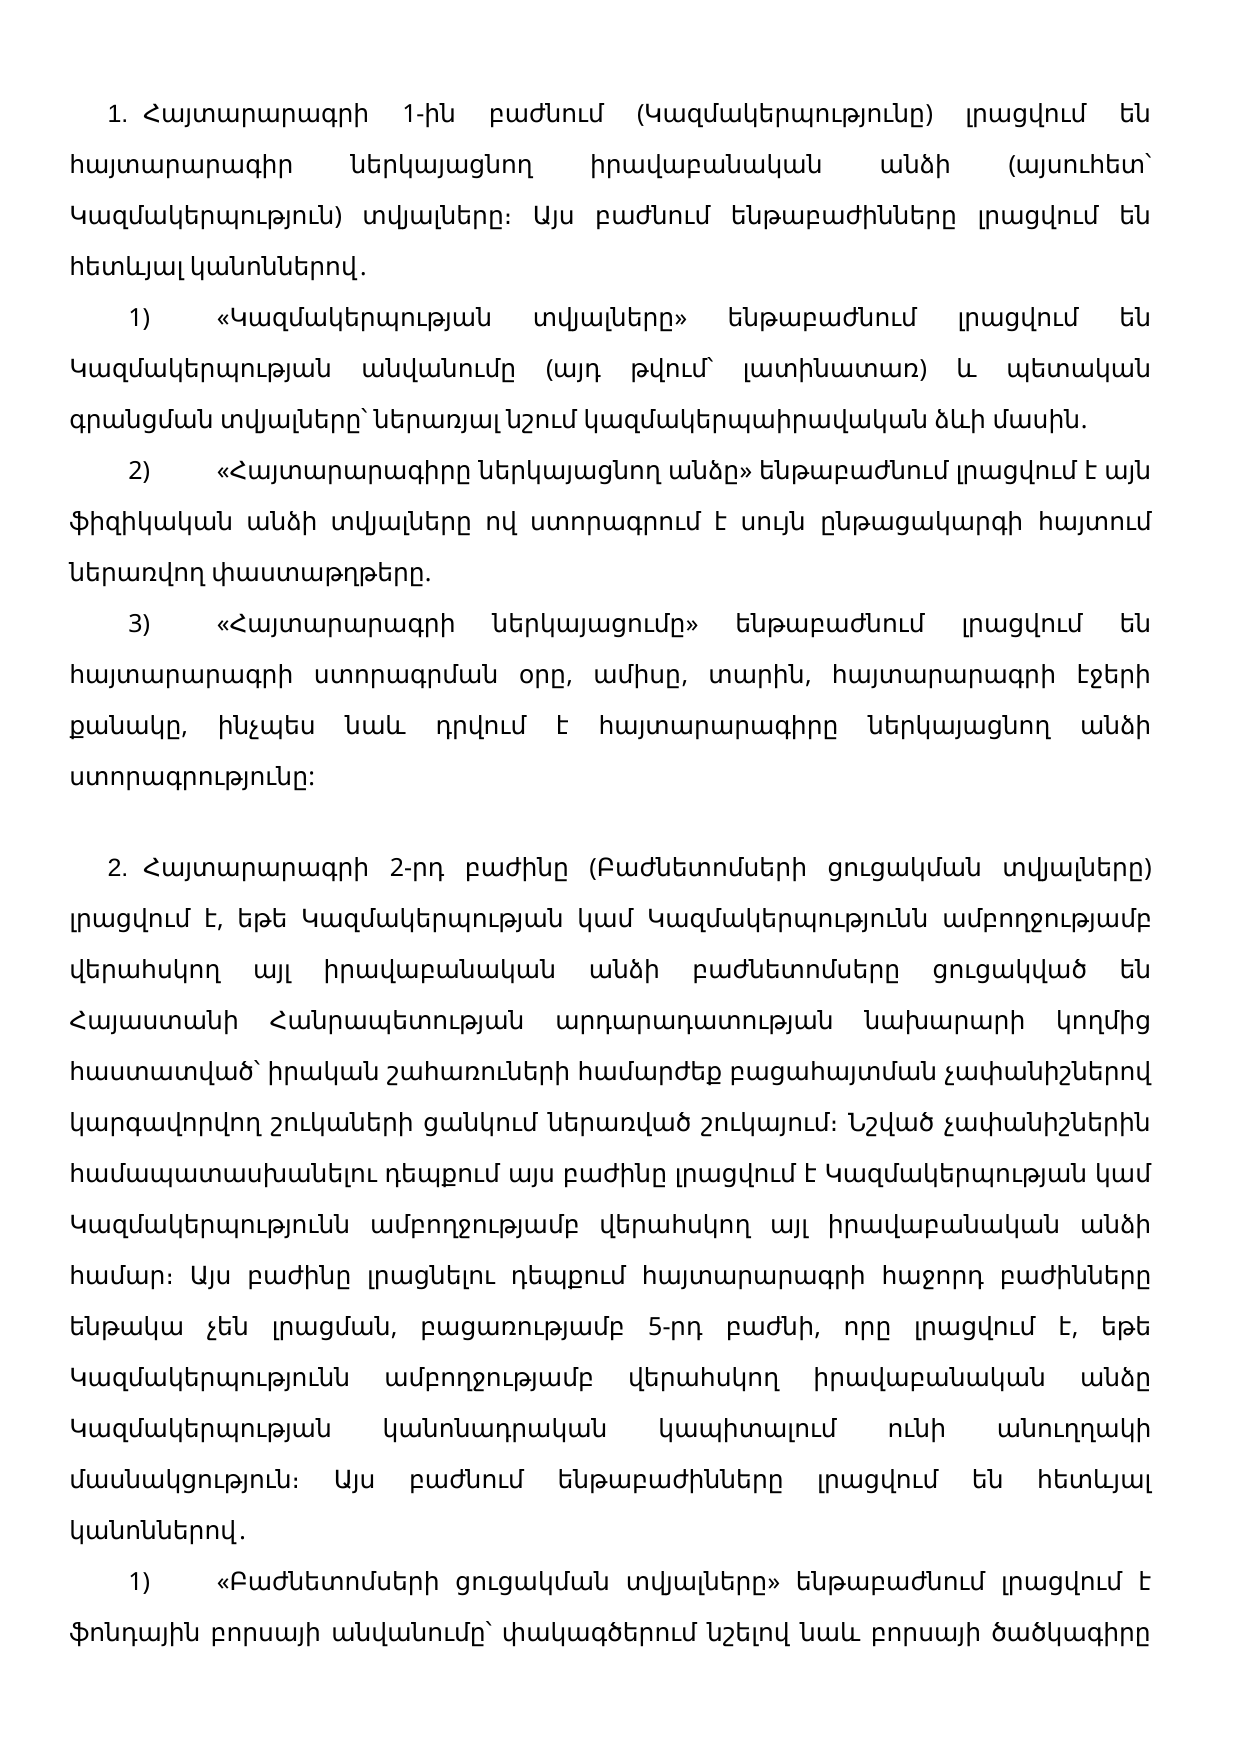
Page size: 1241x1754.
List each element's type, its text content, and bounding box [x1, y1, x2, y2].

list «Հայտարարագրի ներկայացումը» ենթաբաժնում լրացվում են հայտարարագրի ստորագրման օրը, ամիսը, տարին, հայտարարագրի էջերի քանակը, ինչպես նաև դրվում է հայտարարագիրը ներկայացնող անձի ստորագրությունը: [69, 606, 1152, 793]
list «Կազմակերպության տվյալները» ենթաբաժնում լրացվում են Կազմակերպության անվանումը (այդ թվում՝ լատինատառ) և պետական գրանցման տվյալները՝ ներառյալ նշում կազմակերպաիրավական ձևի մասին. [69, 299, 1152, 436]
list Հայտարարագրի 2-րդ բաժինը (Բաժնետոմսերի ցուցակման տվյալները) լրացվում է, եթե Կազմակերպության կամ Կազմակերպությունն ամբողջությամբ վերահսկող այլ իրավաբանական անձի բաժնետոմսերը ցուցակված են Հայաստանի Հանրապետության արդարադատության նախարարի կողմից հաստատված՝ իրական շահառուների համարժեք բացահայտման չափանիշներով կարգավորվող շուկաների ցանկում ներառված շուկայում։ Նշված չափանիշներին համապատասխանելու դեպքում այս բաժինը լրացվում է Կազմակերպության կամ Կազմակերպությունն ամբողջությամբ վերահսկող այլ իրավաբանական անձի համար։ Այս բաժինը լրացնելու դեպքում հայտարարագրի հաջորդ բաժինները ենթակա չեն լրացման, բացառությամբ 5-րդ բաժնի, որը լրացվում է, եթե Կազմակերպությունն ամբողջությամբ վերահսկող իրավաբանական անձը Կազմակերպության կանոնադրական կապիտալում ունի անուղղակի մասնակցություն։ Այս բաժնում ենթաբաժինները լրացվում են հետևյալ կանոններով․ [69, 849, 1152, 1547]
list «Հայտարարագիրը ներկայացնող անձը» ենթաբաժնում լրացվում է այն ֆիզիկական անձի տվյալները ով ստորագրում է սույն ընթացակարգի հայտում ներառվող փաստաթղթերը. [69, 453, 1152, 589]
list Հայտարարագրի 1-ին բաժնում (Կազմակերպությունը) լրացվում են հայտարարագիր ներկայացնող իրավաբանական անձի (այսուհետ՝ Կազմակերպություն) տվյալները։ Այս բաժնում ենթաբաժինները լրացվում են հետևյալ կանոններով․ [69, 95, 1152, 283]
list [69, 1564, 1152, 1649]
